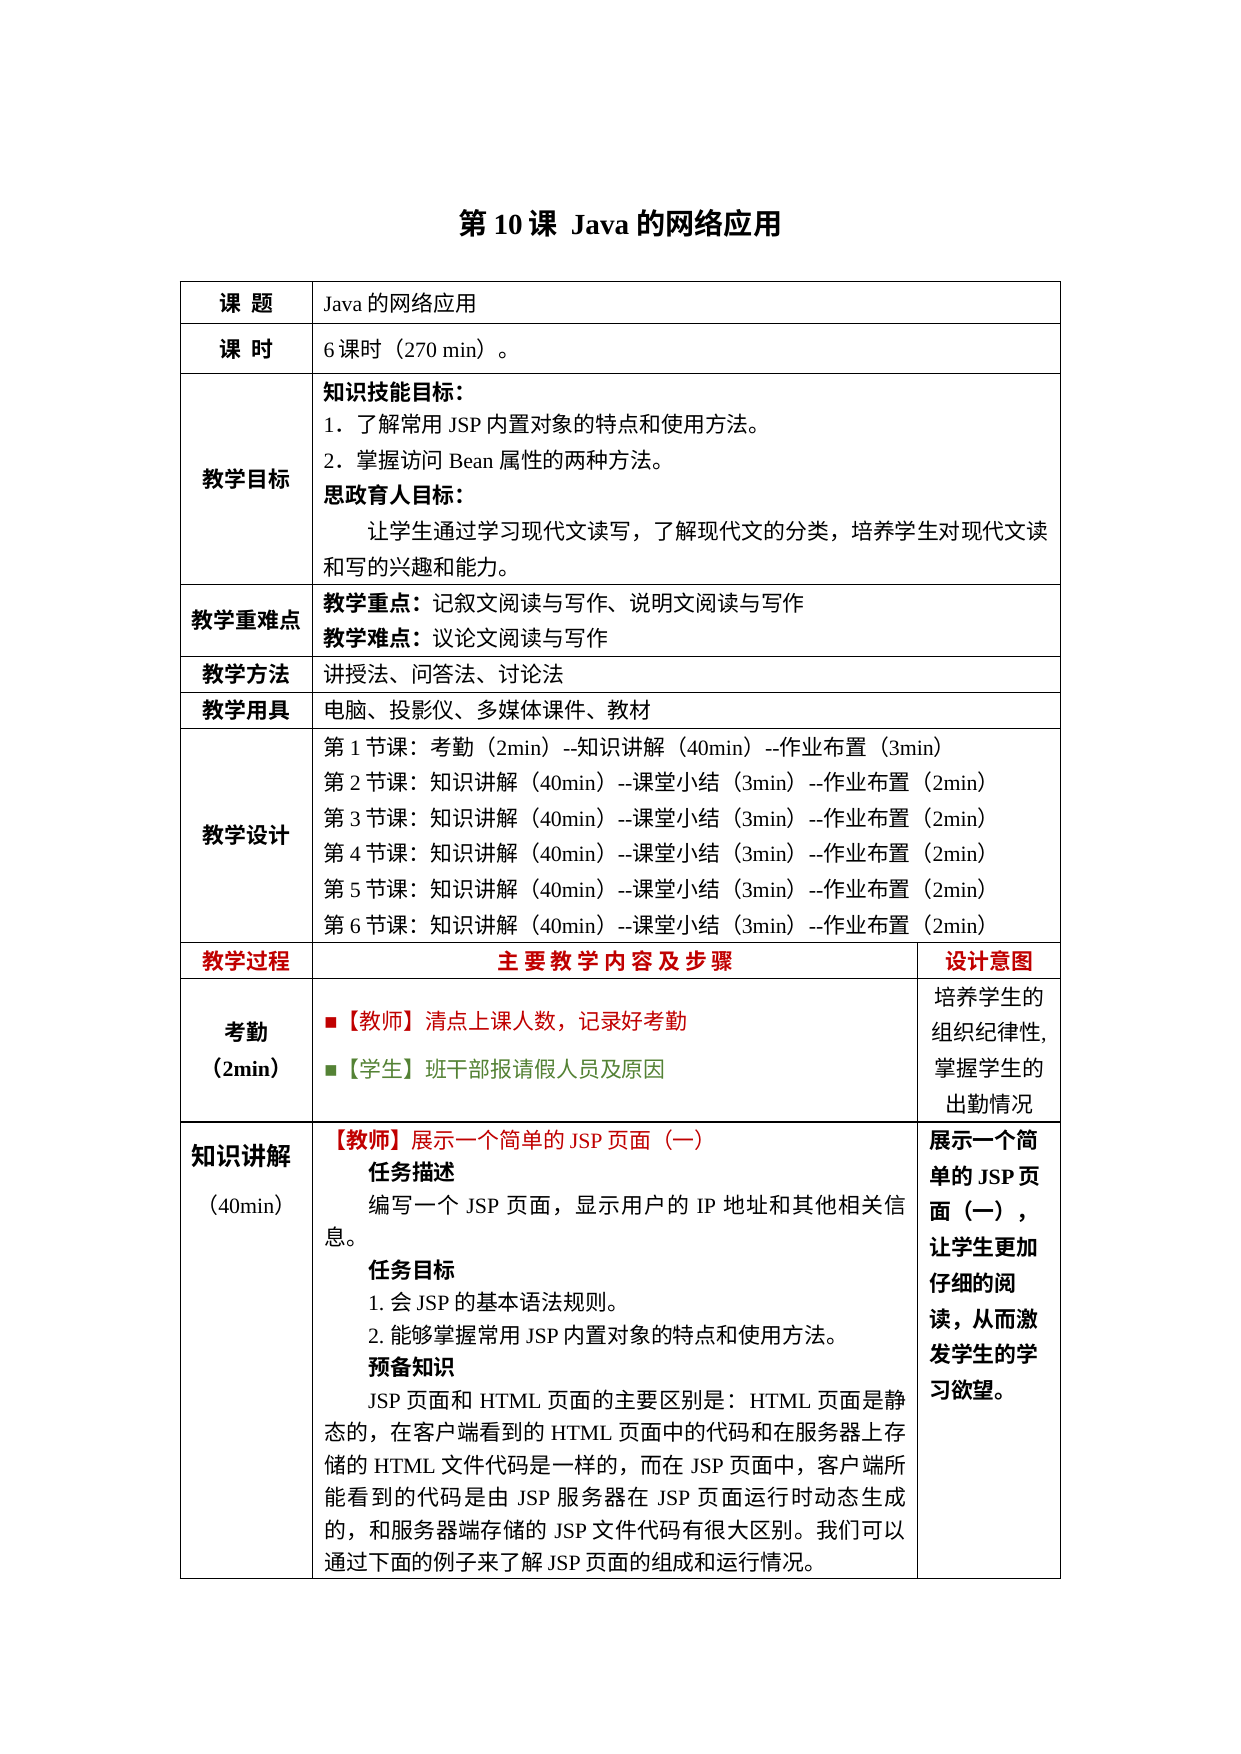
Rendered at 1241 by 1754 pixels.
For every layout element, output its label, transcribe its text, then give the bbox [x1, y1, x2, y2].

table_cell 讲授法、问答法、讨论法 [313, 657, 1060, 692]
table_header 课 题 [181, 282, 312, 323]
table_cell 教学过程 [181, 943, 312, 978]
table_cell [918, 1123, 1060, 1577]
table_cell 考勤 （2min） [181, 979, 312, 1121]
table_cell 第1节课：考勤（2min）--知识讲解（40min）--作业布置（3min） 第2节课：知识讲解（40min）--课堂小结（3min）--作业布置（2min） 第3节课：知识讲解（40min）--课堂小结（3min）--作业布置（2min） 第4节课：知识讲解（40min）--课堂小结（3min）--作业布置（2min） 第5节课：知识讲解（40min）--课堂小结（3min）--作业布置（2min） 第6节课：知识讲解（40min）--课堂小结（3min）--作业布置（2min） [313, 729, 1060, 942]
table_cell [313, 1123, 917, 1577]
text 第10课 Java 的网络应用 [187, 189, 1053, 254]
table_cell 教学设计 [181, 729, 312, 942]
table_cell 6课时（270 min）。 [313, 324, 1060, 373]
table_cell 知识讲解 （40min） [181, 1123, 312, 1577]
table_cell 教学方法 [181, 657, 312, 692]
table_cell ■【教师】清点上课人数，记录好考勤 ■【学生】班干部报请假人员及原因 [313, 979, 917, 1121]
table_cell 教学重点：记叙文阅读与写作、说明文阅读与写作 教学难点：议论文阅读与写作 [313, 585, 1060, 656]
table_cell 设计意图 [918, 943, 1060, 978]
table_cell 培养学生的组织纪律性,掌握学生的出勤情况 [918, 979, 1060, 1121]
table_cell 知识技能目标： 1．了解常用 JSP 内置对象的特点和使用方法。 2．掌握访问 Bean 属性的两种方法。 思政育人目标： 让学生通过学习现代文读写，了解现代文的分类，培养学生对现代文读和写的兴趣和能力。 [313, 374, 1060, 584]
table_cell 教学用具 [181, 693, 312, 728]
table_cell 教学目标 [181, 374, 312, 584]
table_cell 主 要 教 学 内 容 及 步 骤 [313, 943, 917, 978]
table_cell 电脑、投影仪、多媒体课件、教材 [313, 693, 1060, 728]
table_header Java 的网络应用 [313, 282, 1060, 323]
table_cell 课 时 [181, 324, 312, 373]
table_cell 教学重难点 [181, 585, 312, 656]
